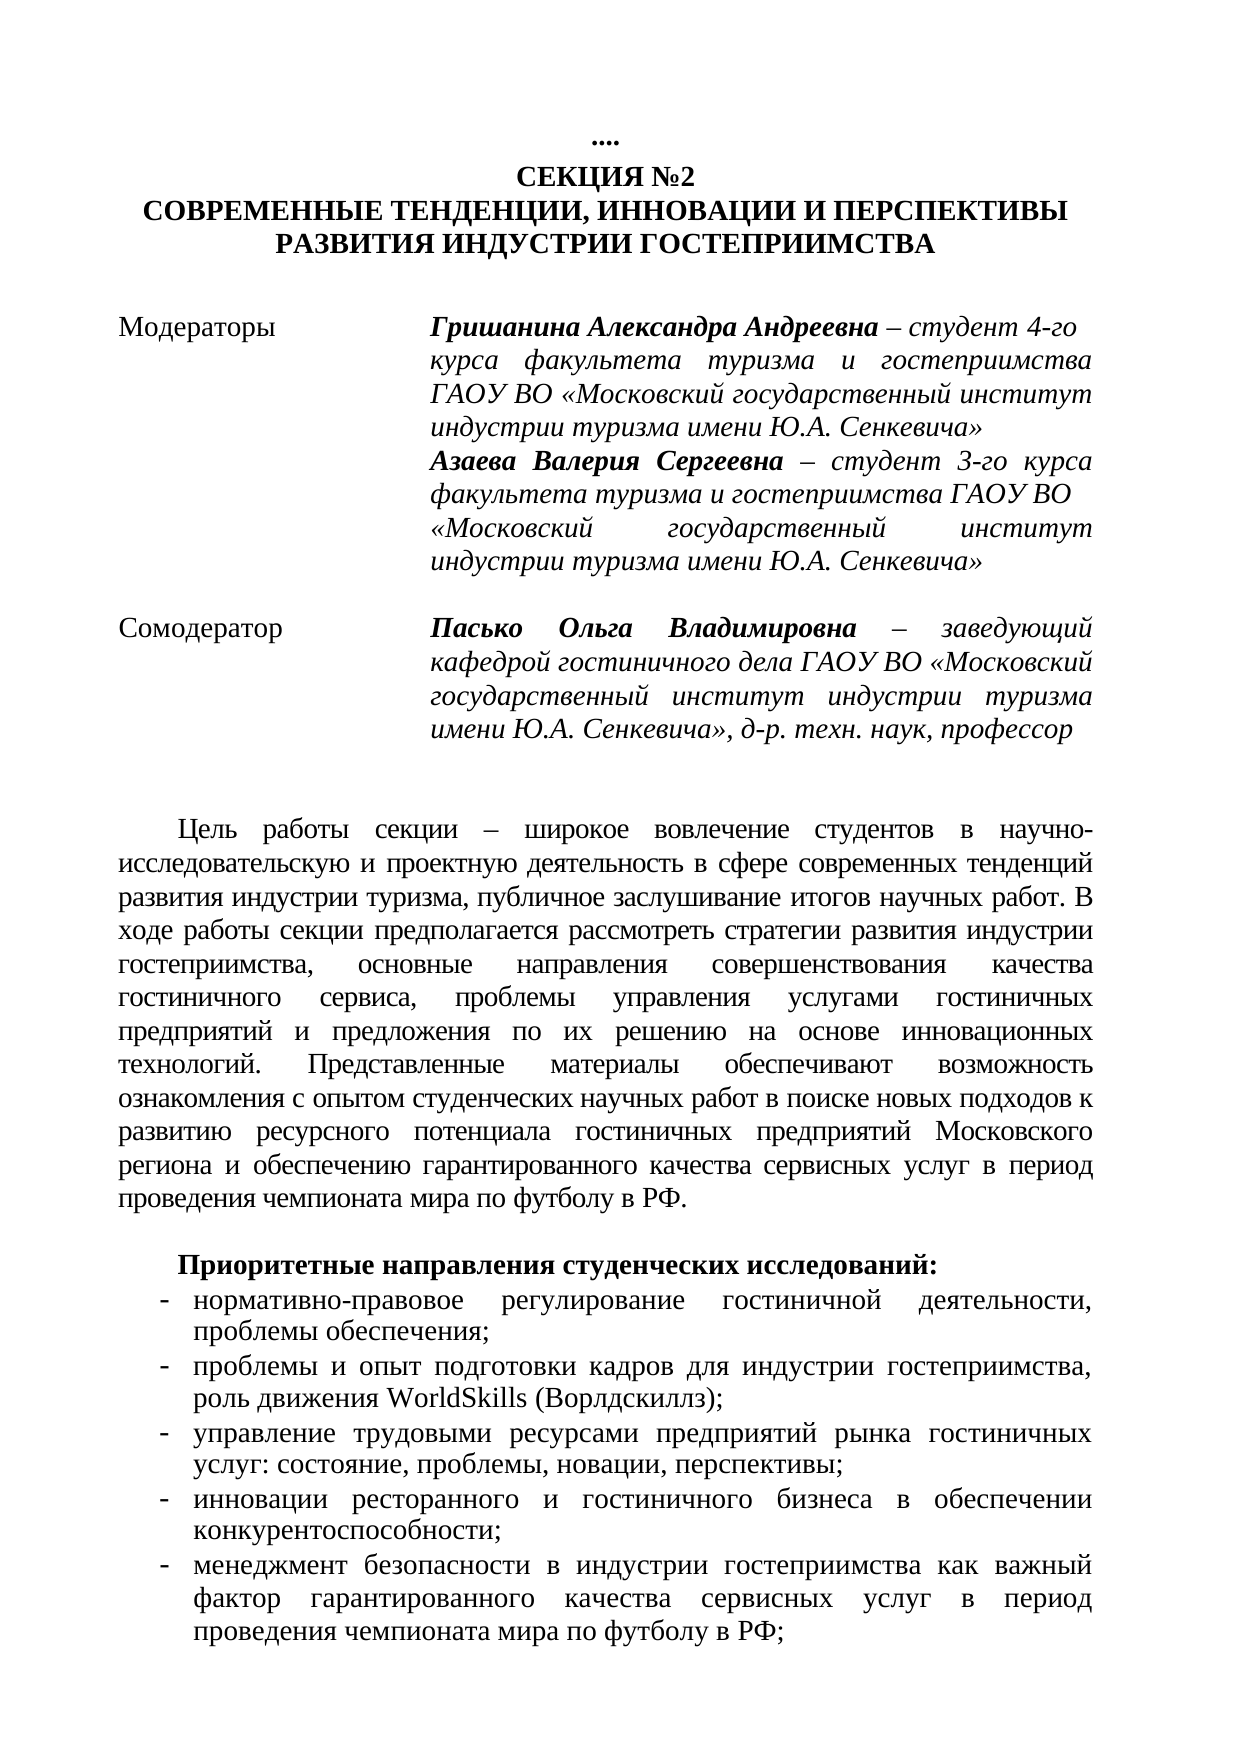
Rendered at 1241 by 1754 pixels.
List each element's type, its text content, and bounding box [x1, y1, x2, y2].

list инновации ресторанного и гостиничного бизнеса в обеспечении конкурентоспособности; [155, 1482, 1093, 1546]
text «Московский государственный институт индустрии туризма имени Ю.А. Сенкевича» [430, 510, 1093, 577]
list менеджмент безопасности в индустрии гостеприимства как важный фактор гарантированного качества сервисных услуг в период проведения чемпионата мира по футболу в РФ; [156, 1547, 1093, 1646]
text Азаева Валерия Сергеевна – студент 3-го курса факультета туризма и гостеприимства ГАОУ ВО [430, 443, 1093, 510]
subtitle .... [288, 118, 922, 152]
text кафедрой гостиничного дела ГАОУ ВО «Московский государственный институт индустрии туризма имени Ю.А. Сенкевича», д-р. техн. наук, профессор [430, 644, 1093, 745]
list проблемы и опыт подготовки кадров для индустрии гостеприимства, роль движения WorldSkills (Ворлдскиллз); [156, 1349, 1093, 1413]
list управление трудовыми ресурсами предприятий рынка гостиничных услуг: состояние, проблемы, новации, перспективы; [155, 1416, 1093, 1480]
text Сомодератор Пасько Ольга Владимировна – заведующий [118, 611, 1240, 644]
text курса факультета туризма и гостеприимства ГАОУ ВО «Московский государственный институт индустрии туризма имени Ю.А. Сенкевича» [430, 342, 1093, 443]
subtitle СЕКЦИЯ №2 [288, 159, 922, 193]
text Модераторы Гришанина Александра Андреевна – студент 4-го [118, 309, 1240, 342]
text СОВРЕМЕННЫЕ ТЕНДЕНЦИИ, ИННОВАЦИИ И ПЕРСПЕКТИВЫ РАЗВИТИЯ ИНДУСТРИИ ГОСТЕПРИИМСТВА [111, 193, 1099, 260]
subtitle Приоритетные направления студенческих исследований: [177, 1248, 1240, 1281]
list нормативно-правовое регулирование гостиничной деятельности, проблемы обеспечения; [156, 1283, 1093, 1347]
text Цель работы секции – широкое вовлечение студентов в научно- исследовательскую и проектную деятельность в сфере современных тенденций развития индустрии туризма, публичное заслушивание итогов научных работ. В ходе работы секции предполагается рассмотреть стратегии развития индустрии гостеприимства, основные направления совершенствования качества гостиничного сервиса, проблемы управления услугами гостиничных предприятий и предложения по их решению на основе инновационных технологий. Представленные материалы обеспечивают возможность ознакомления с опытом студенческих научных работ в поиске новых подходов к развитию ресурсного потенциала гостиничных предприятий Московского региона и обеспечению гарантированного качества сервисных услуг в период проведения чемпионата мира по футболу в РФ. [118, 812, 1093, 1214]
